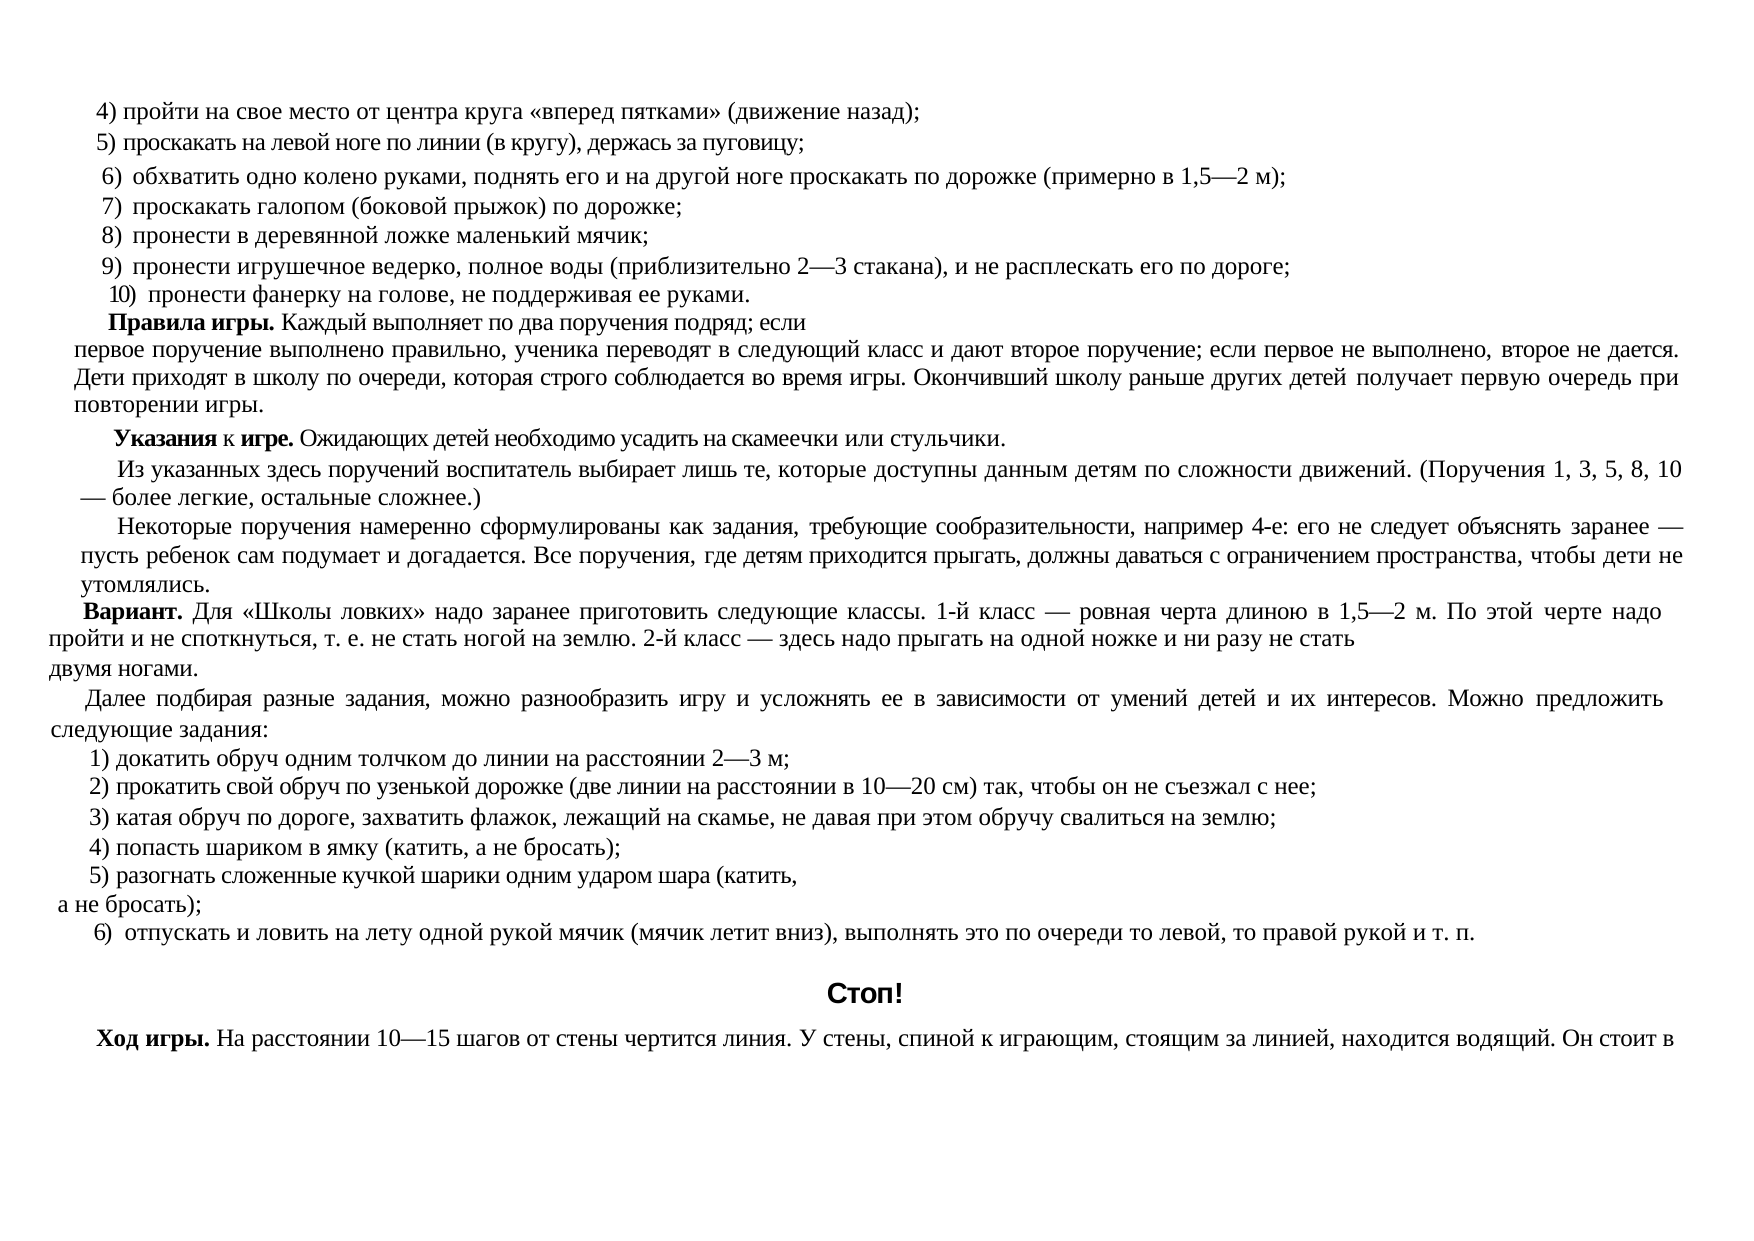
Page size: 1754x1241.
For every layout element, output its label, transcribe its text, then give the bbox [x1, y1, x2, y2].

text Из указанных здесь поручений воспитатель выбирает лишь те, которые доступны данным детям по сложности движений. (Поручения 1, 3, 5, 8, 10 — более легкие, остальные сложнее.) [80, 454, 1683, 511]
text а не бросать); [57, 889, 1683, 918]
list катая обруч по дороге, захватить флажок, лежащий на скамье, не давая при этом обручу свалиться на землю; [54, 800, 1666, 832]
text Вариант. Для «Школы ловких» надо заранее приготовить следующие классы. 1-й класс — ровная черта длиною в 1,5—2 м. По этой черте надо пройти и не споткнуться, т. е. не стать ногой на землю. 2-й класс — здесь надо прыгать на одной ножке и ни разу не стать [48, 597, 1662, 652]
list проскакать на левой ноге по линии (в кругу), держась за пуговицу; [96, 127, 1683, 156]
text Некоторые поручения намеренно сформулированы как задания, требующие сообразительности, например 4-е: его не следует объяснять заранее — пусть ребенок сам подумает и догадается. Все поручения, где детям приходится прыгать, должны даваться с ограничением пространства, чтобы дети не утомлялись. [80, 511, 1683, 597]
text двумя ногами. [49, 653, 1683, 682]
list пройти на свое место от центра круга «вперед пятками» (движение назад); [61, 88, 1666, 127]
list обхватить одно колено руками, поднять его и на другой ноге проскакать по дорожке (примерно в 1,5—2 м); [67, 159, 1669, 191]
text Указания к игре. Ожидающих детей необходимо усадить на скамеечки или стульчики. [79, 418, 1680, 454]
list пронести игрушечное ведерко, полное воды (приблизительно 2—3 стакана), и не расплескать его по дороге; [67, 249, 1673, 281]
list разогнать сложенные кучкой шарики одним ударом шара (катить, [89, 861, 1683, 889]
list попасть шариком в ямку (катить, а не бросать); [89, 832, 1683, 861]
list докатить обруч одним толчком до линии на расстоянии 2—3 м; [89, 743, 1683, 772]
list проскакать галопом (боковой прыжок) по дорожке; [101, 191, 1683, 220]
list пронести в деревянной ложке маленький мячик; [101, 220, 1683, 249]
list прокатить свой обруч по узенькой дорожке (две линии на расстоянии в 10—20 см) так, чтобы он не съезжал с нее; [54, 772, 1664, 800]
text 6) отпускать и ловить на лету одной рукой мячик (мячик летит вниз), выполнять это по очереди то левой, то правой рукой и т. п. [59, 918, 1670, 946]
text Стоп! [48, 977, 1683, 1010]
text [62, 1024, 1674, 1052]
text Далее подбирая разные задания, можно разнообразить игру и усложнять ее в зависимости от умений детей и их интересов. Можно предложить следующие задания: [50, 682, 1663, 743]
text 10) пронести фанерку на голове, не поддерживая ее руками. Правила игры. Каждый выполняет по два поручения подряд; если [108, 281, 1683, 336]
text первое поручение выполнено правильно, ученика переводят в следующий класс и дают второе поручение; если первое не выполнено, второе не дается. Дети приходят в школу по очереди, которая строго соблюдается во время игры. Окончивший школу раньше других детей получает первую очередь при повторении игры. [74, 336, 1679, 418]
